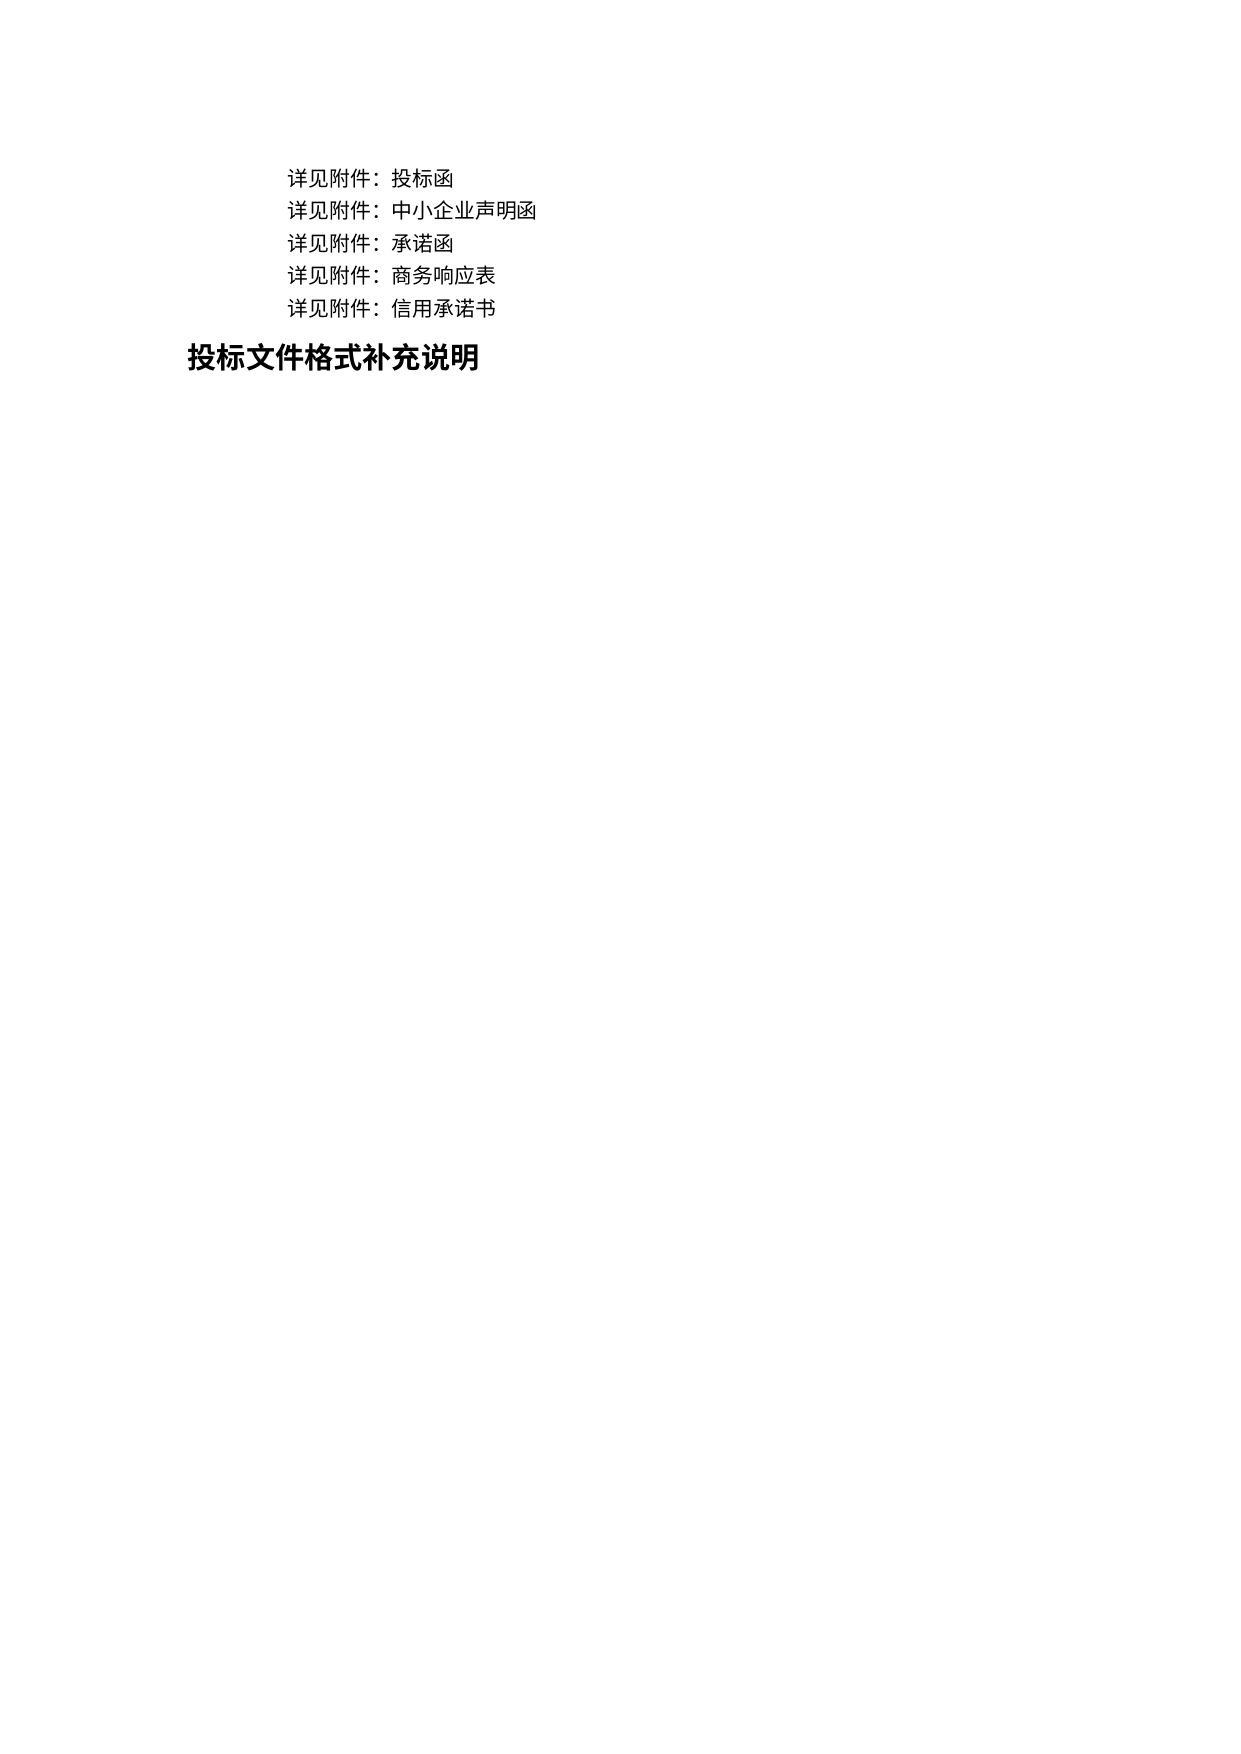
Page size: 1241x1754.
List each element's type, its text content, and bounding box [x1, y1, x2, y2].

text 详见附件：信用承诺书 [187, 292, 1053, 324]
text 详见附件：中小企业声明函 [187, 194, 1053, 227]
text 详见附件：商务响应表 [187, 259, 1053, 292]
text 投标文件格式补充说明 [187, 324, 1053, 389]
text 详见附件：投标函 [187, 162, 1053, 194]
text 详见附件：承诺函 [187, 227, 1053, 259]
